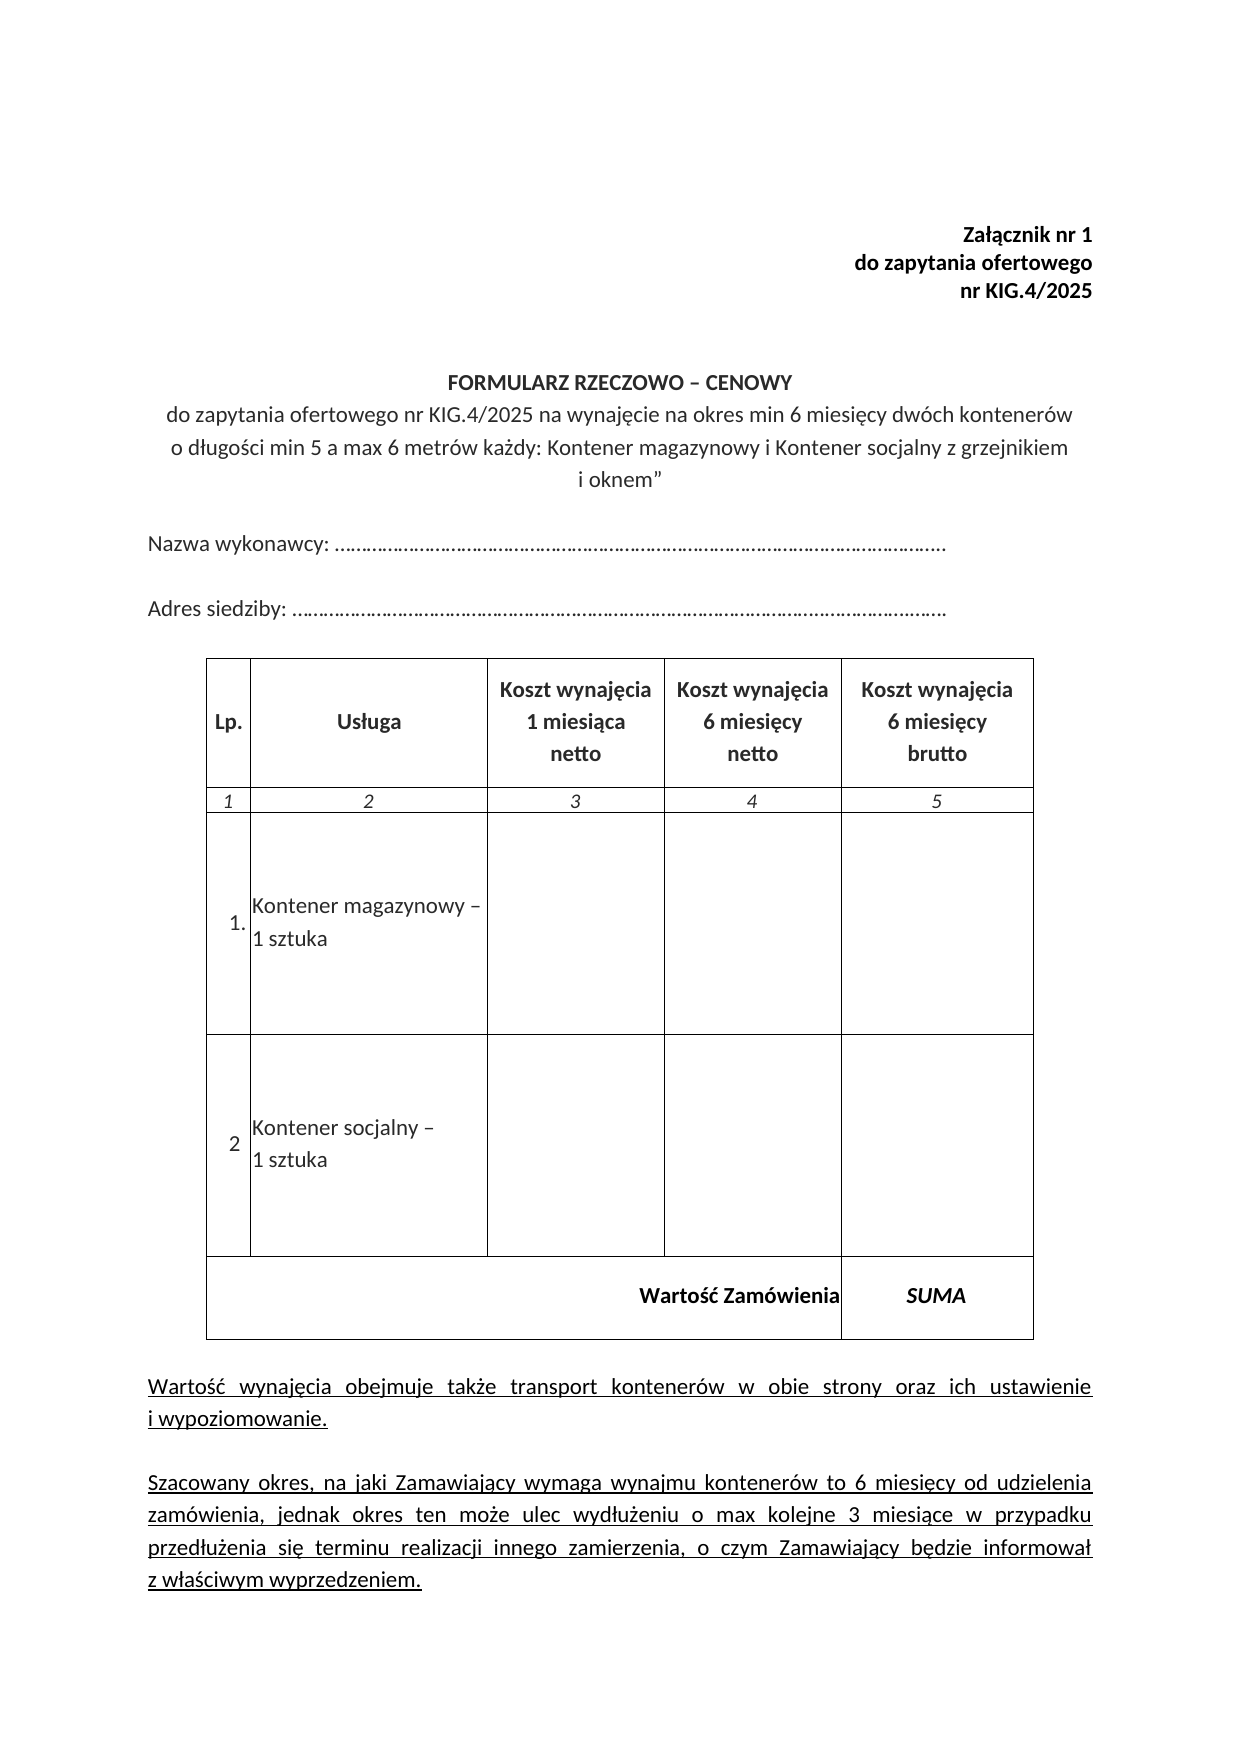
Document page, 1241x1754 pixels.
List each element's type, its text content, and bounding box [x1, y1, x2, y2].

table_cell [488, 813, 664, 1034]
table_cell [665, 1035, 841, 1256]
table_header Koszt wynajęcia 6 miesięcy brutto [842, 659, 1033, 787]
text Nazwa wykonawcy: …………………………………………………………………………………………………….. [148, 529, 1093, 557]
text Wartość wynajęcia obejmuje także transport kontenerów w obie strony oraz ich ustawienie i wypoziomowanie. [148, 1372, 1093, 1396]
table_cell Wartość Zamówienia [207, 1257, 841, 1338]
text Szacowany okres, na jaki Zamawiający wymaga wynajmu kontenerów to 6 miesięcy od udzielenia zamówienia, jednak okres ten może ulec wydłużeniu o max kolejne 3 miesiące w przypadku przedłużenia się terminu realizacji innego zamierzenia, o czym Zamawiający będzie informował z właściwym wyprzedzeniem. [148, 1494, 1093, 1525]
table_cell 1 [207, 788, 250, 812]
table_cell 3 [488, 788, 664, 812]
table_cell 2 [207, 1035, 250, 1256]
table_cell [842, 1035, 1033, 1256]
table_cell Kontener magazynowy – 1 sztuka [251, 813, 487, 1034]
table_header Koszt wynajęcia 1 miesiąca netto [488, 659, 664, 787]
table_cell [665, 813, 841, 1034]
text Szacowany okres, na jaki Zamawiający wymaga wynajmu kontenerów to 6 miesięcy od udzielenia zamówienia, jednak okres ten może ulec wydłużeniu o max kolejne 3 miesiące w przypadku przedłużenia się terminu realizacji innego zamierzenia, o czym Zamawiający będzie informował z właściwym wyprzedzeniem. [148, 1526, 1093, 1557]
table_cell [842, 813, 1033, 1034]
text Szacowany okres, na jaki Zamawiający wymaga wynajmu kontenerów to 6 miesięcy od udzielenia zamówienia, jednak okres ten może ulec wydłużeniu o max kolejne 3 miesiące w przypadku przedłużenia się terminu realizacji innego zamierzenia, o czym Zamawiający będzie informował z właściwym wyprzedzeniem. [148, 1558, 1093, 1593]
table_cell [488, 1035, 664, 1256]
table_header Usługa [251, 659, 487, 787]
table_header Lp. [207, 659, 250, 787]
text Załącznik nr 1 [148, 220, 1093, 248]
table_cell 2 [251, 788, 487, 812]
table_header Koszt wynajęcia 6 miesięcy netto [665, 659, 841, 787]
text do zapytania ofertowego [148, 248, 1093, 276]
table_cell Kontener socjalny – 1 sztuka [251, 1035, 487, 1256]
text Szacowany okres, na jaki Zamawiający wymaga wynajmu kontenerów to 6 miesięcy od udzielenia zamówienia, jednak okres ten może ulec wydłużeniu o max kolejne 3 miesiące w przypadku przedłużenia się terminu realizacji innego zamierzenia, o czym Zamawiający będzie informował z właściwym wyprzedzeniem. [148, 1468, 1093, 1492]
table_cell SUMA [842, 1257, 1033, 1338]
text do zapytania ofertowego nr KIG.4/2025 na wynajęcie na okres min 6 miesięcy dwóch kontenerów o długości min 5 a max 6 metrów każdy: Kontener magazynowy i Kontener socjalny z grzejnikiem i oknem” [148, 401, 1093, 493]
table_cell 1. [207, 813, 250, 1034]
table_cell 5 [842, 788, 1033, 812]
text Adres siedziby: ………………………………………………………………………………………..…………….……. [148, 594, 1093, 622]
table_cell 4 [665, 788, 841, 812]
text FORMULARZ RZECZOWO – CENOWY [148, 368, 1093, 396]
text nr KIG.4/2025 [148, 276, 1093, 304]
text Wartość wynajęcia obejmuje także transport kontenerów w obie strony oraz ich ustawienie i wypoziomowanie. [148, 1397, 1093, 1432]
